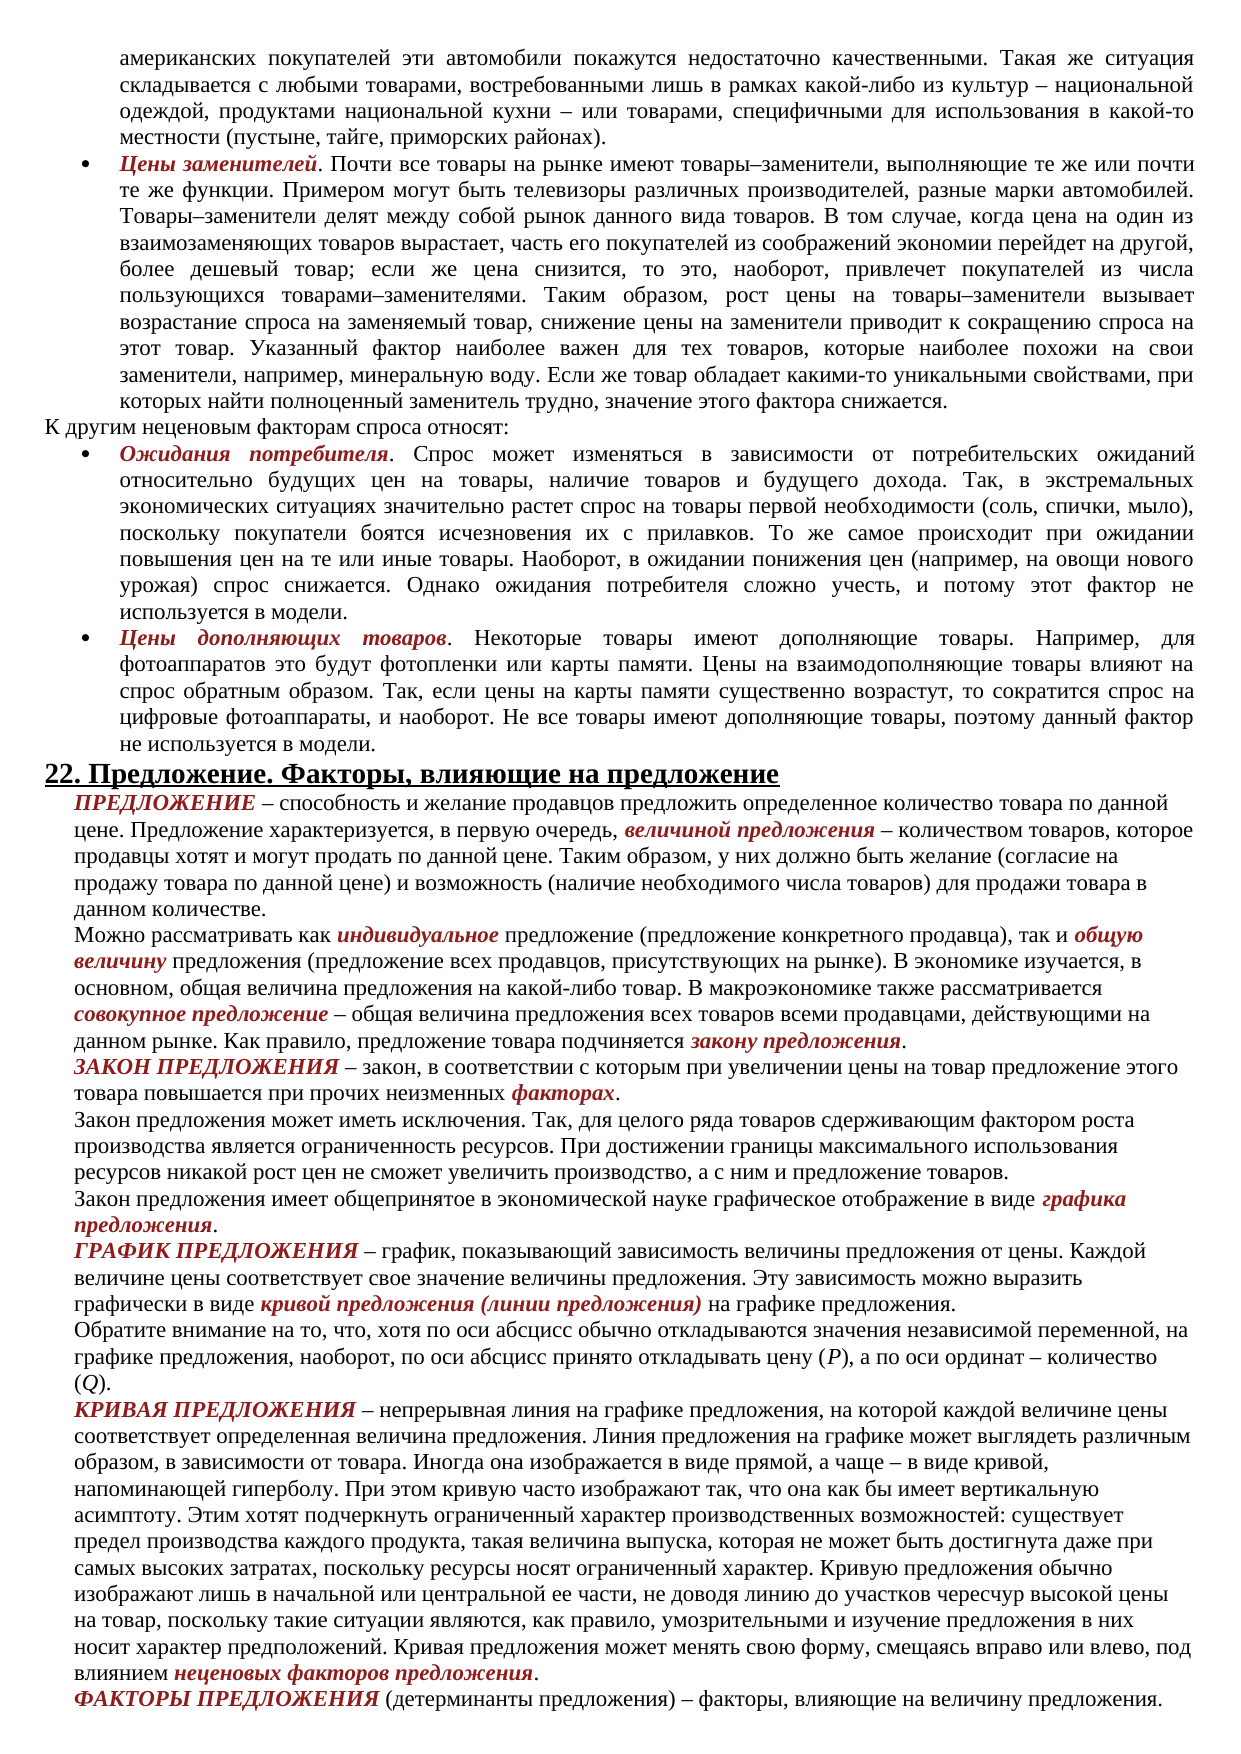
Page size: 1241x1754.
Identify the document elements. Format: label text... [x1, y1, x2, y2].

list Цены дополняющих товаров. Некоторые товары имеют дополняющие товары. Например, для фотоаппаратов это будут фотопленки или карты памяти. Цены на взаимодополняющие товары влияют на спрос обратным образом. Так, если цены на карты памяти существенно возрастут, то сократится спрос на цифровые фотоаппараты, и наоборот. Не все товары имеют дополняющие товары, поэтому данный фактор не используется в модели. [82, 624, 1196, 756]
text 22. Предложение. Факторы, влияющие на предложение [44, 756, 1196, 789]
list Цены заменителей. Почти все товары на рынке имеют товары–заменители, выполняющие те же или почти те же функции. Примером могут быть телевизоры различных производителей, разные марки автомобилей. Товары–заменители делят между собой рынок данного вида товаров. В том случае, когда цена на один из взаимозаменяющих товаров вырастает, часть его покупателей из соображений экономии перейдет на другой, более дешевый товар; если же цена снизится, то это, наоборот, привлечет покупателей из числа пользующихся товарами–заменителями. Таким образом, рост цены на товары–заменители вызывает возрастание спроса на заменяемый товар, снижение цены на заменители приводит к сокращению спроса на этот товар. Указанный фактор наиболее важен для тех товаров, которые наиболее похожи на свои заменители, например, минеральную воду. Если же товар обладает какими-то уникальными свойствами, при которых найти полноценный заменитель трудно, значение этого фактора снижается. [82, 150, 1196, 413]
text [74, 789, 1196, 1712]
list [82, 44, 1196, 150]
text К другим неценовым факторам спроса относят: [44, 413, 1196, 440]
list Ожидания потребителя. Спрос может изменяться в зависимости от потребительских ожиданий относительно будущих цен на товары, наличие товаров и будущего дохода. Так, в экстремальных экономических ситуациях значительно растет спрос на товары первой необходимости (соль, спички, мыло), поскольку покупатели боятся исчезновения их с прилавков. То же самое происходит при ожидании повышения цен на те или иные товары. Наоборот, в ожидании понижения цен (например, на овощи нового урожая) спрос снижается. Однако ожидания потребителя сложно учесть, и потому этот фактор не используется в модели. [82, 440, 1196, 624]
